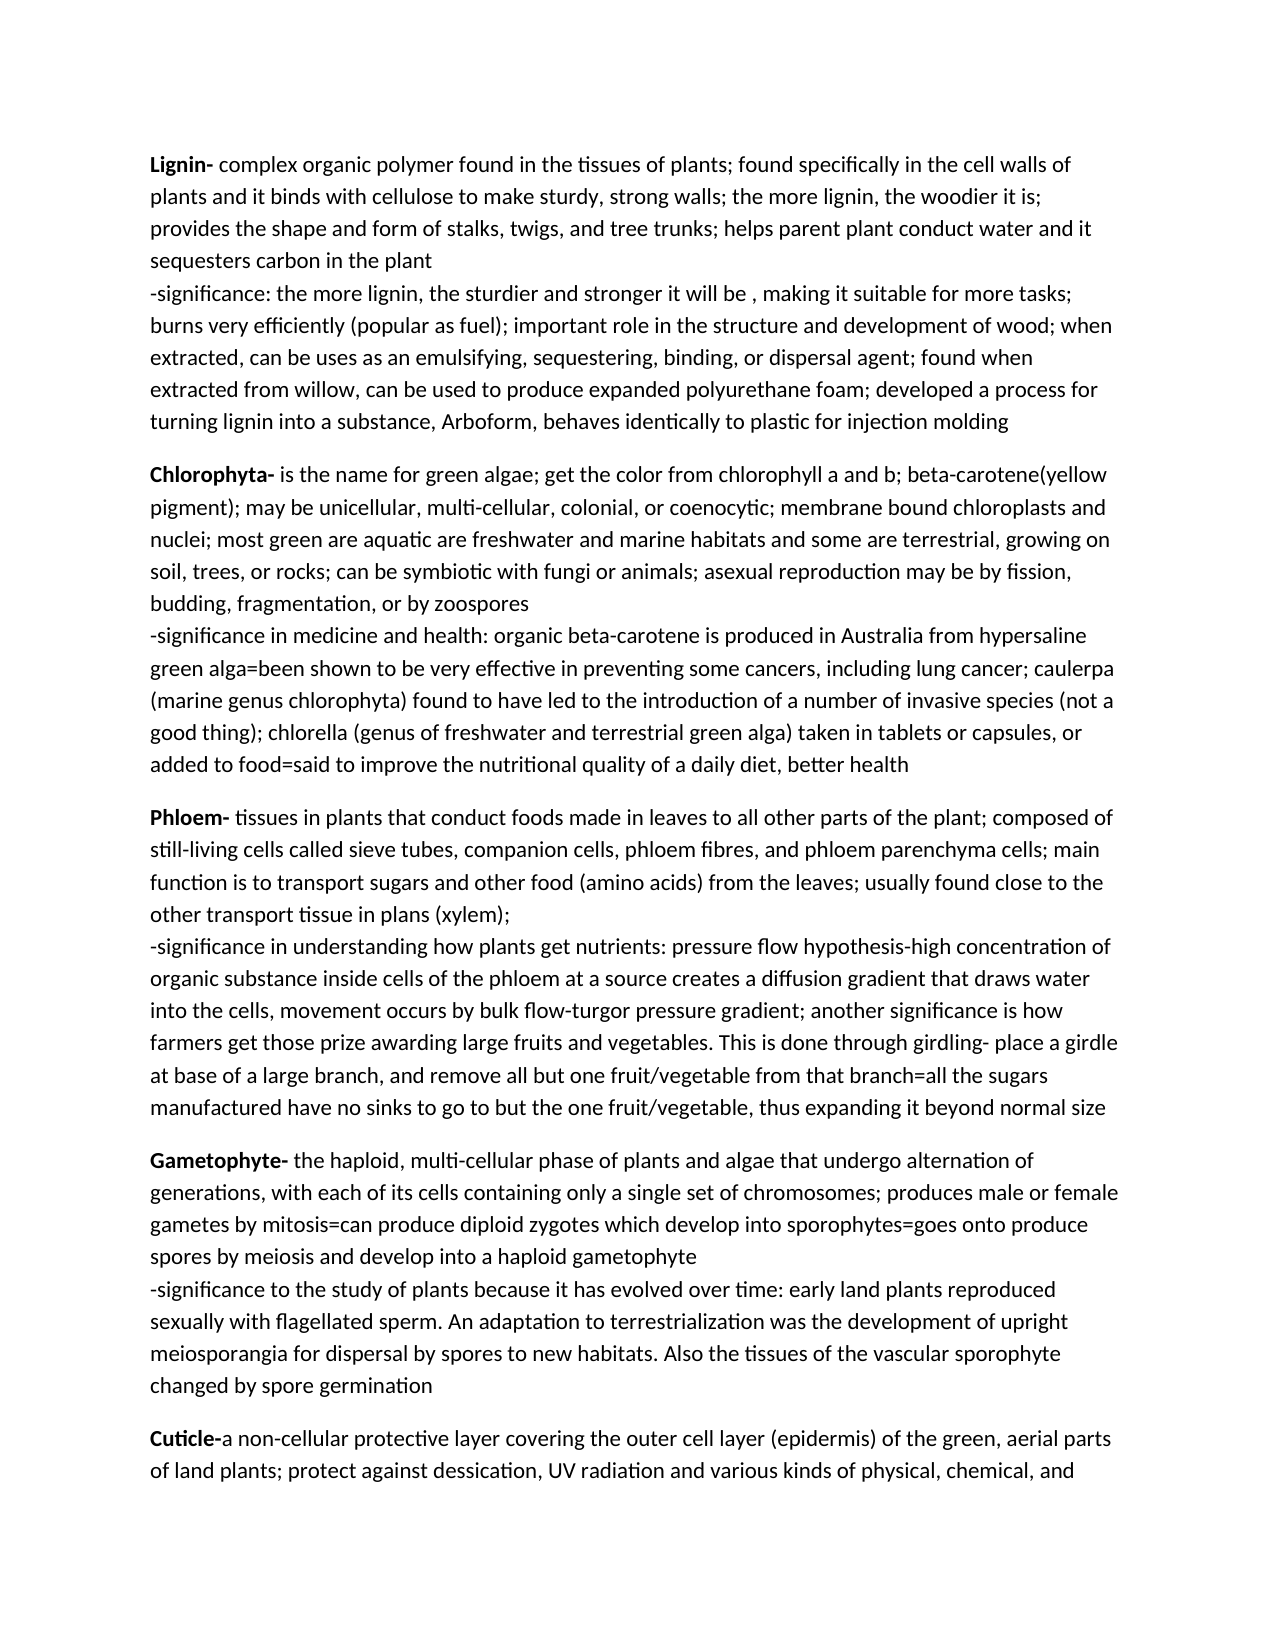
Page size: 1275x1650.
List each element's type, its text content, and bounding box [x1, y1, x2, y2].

text Phloem- tissues in plants that conduct foods made in leaves to all other parts of the plant; composed of still-living cells called sieve tubes, companion cells, phloem fibres, and phloem parenchyma cells; main function is to transport sugars and other food (amino acids) from the leaves; usually found close to the other transport tissue in plans (xylem); -significance in understanding how plants get nutrients: pressure flow hypothesis-high concentration of organic substance inside cells of the phloem at a source creates a diffusion gradient that draws water into the cells, movement occurs by bulk flow-turgor pressure gradient; another significance is how farmers get those prize awarding large fruits and vegetables. This is done through girdling- place a girdle at base of a large branch, and remove all but one fruit/vegetable from that branch=all the sugars manufactured have no sinks to go to but the one fruit/vegetable, thus expanding it beyond normal size [150, 803, 1125, 1121]
text Gametophyte- the haploid, multi-cellular phase of plants and algae that undergo alternation of generations, with each of its cells containing only a single set of chromosomes; produces male or female gametes by mitosis=can produce diploid zygotes which develop into sporophytes=goes onto produce spores by meiosis and develop into a haploid gametophyte -significance to the study of plants because it has evolved over time: early land plants reproduced sexually with flagellated sperm. An adaptation to terrestrialization was the development of upright meiosporangia for dispersal by spores to new habitats. Also the tissues of the vascular sporophyte changed by spore germination [150, 1146, 1125, 1399]
text Chlorophyta- is the name for green algae; get the color from chlorophyll a and b; beta-carotene(yellow pigment); may be unicellular, multi-cellular, colonial, or coenocytic; membrane bound chloroplasts and nuclei; most green are aquatic are freshwater and marine habitats and some are terrestrial, growing on soil, trees, or rocks; can be symbiotic with fungi or animals; asexual reproduction may be by fission, budding, fragmentation, or by zoospores -significance in medicine and health: organic beta-carotene is produced in Australia from hypersaline green alga=been shown to be very effective in preventing some cancers, including lung cancer; caulerpa (marine genus chlorophyta) found to have led to the introduction of a number of invasive species (not a good thing); chlorella (genus of freshwater and terrestrial green alga) taken in tablets or capsules, or added to food=said to improve the nutritional quality of a daily diet, better health [150, 461, 1125, 778]
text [150, 1424, 1125, 1484]
text Lignin- complex organic polymer found in the tissues of plants; found specifically in the cell walls of plants and it binds with cellulose to make sturdy, strong walls; the more lignin, the woodier it is; provides the shape and form of stalks, twigs, and tree trunks; helps parent plant conduct water and it sequesters carbon in the plant -significance: the more lignin, the sturdier and stronger it will be , making it suitable for more tasks; burns very efficiently (popular as fuel); important role in the structure and development of wood; when extracted, can be uses as an emulsifying, sequestering, binding, or dispersal agent; found when extracted from willow, can be used to produce expanded polyurethane foam; developed a process for turning lignin into a substance, Arboform, behaves identically to plastic for injection molding [150, 150, 1125, 436]
